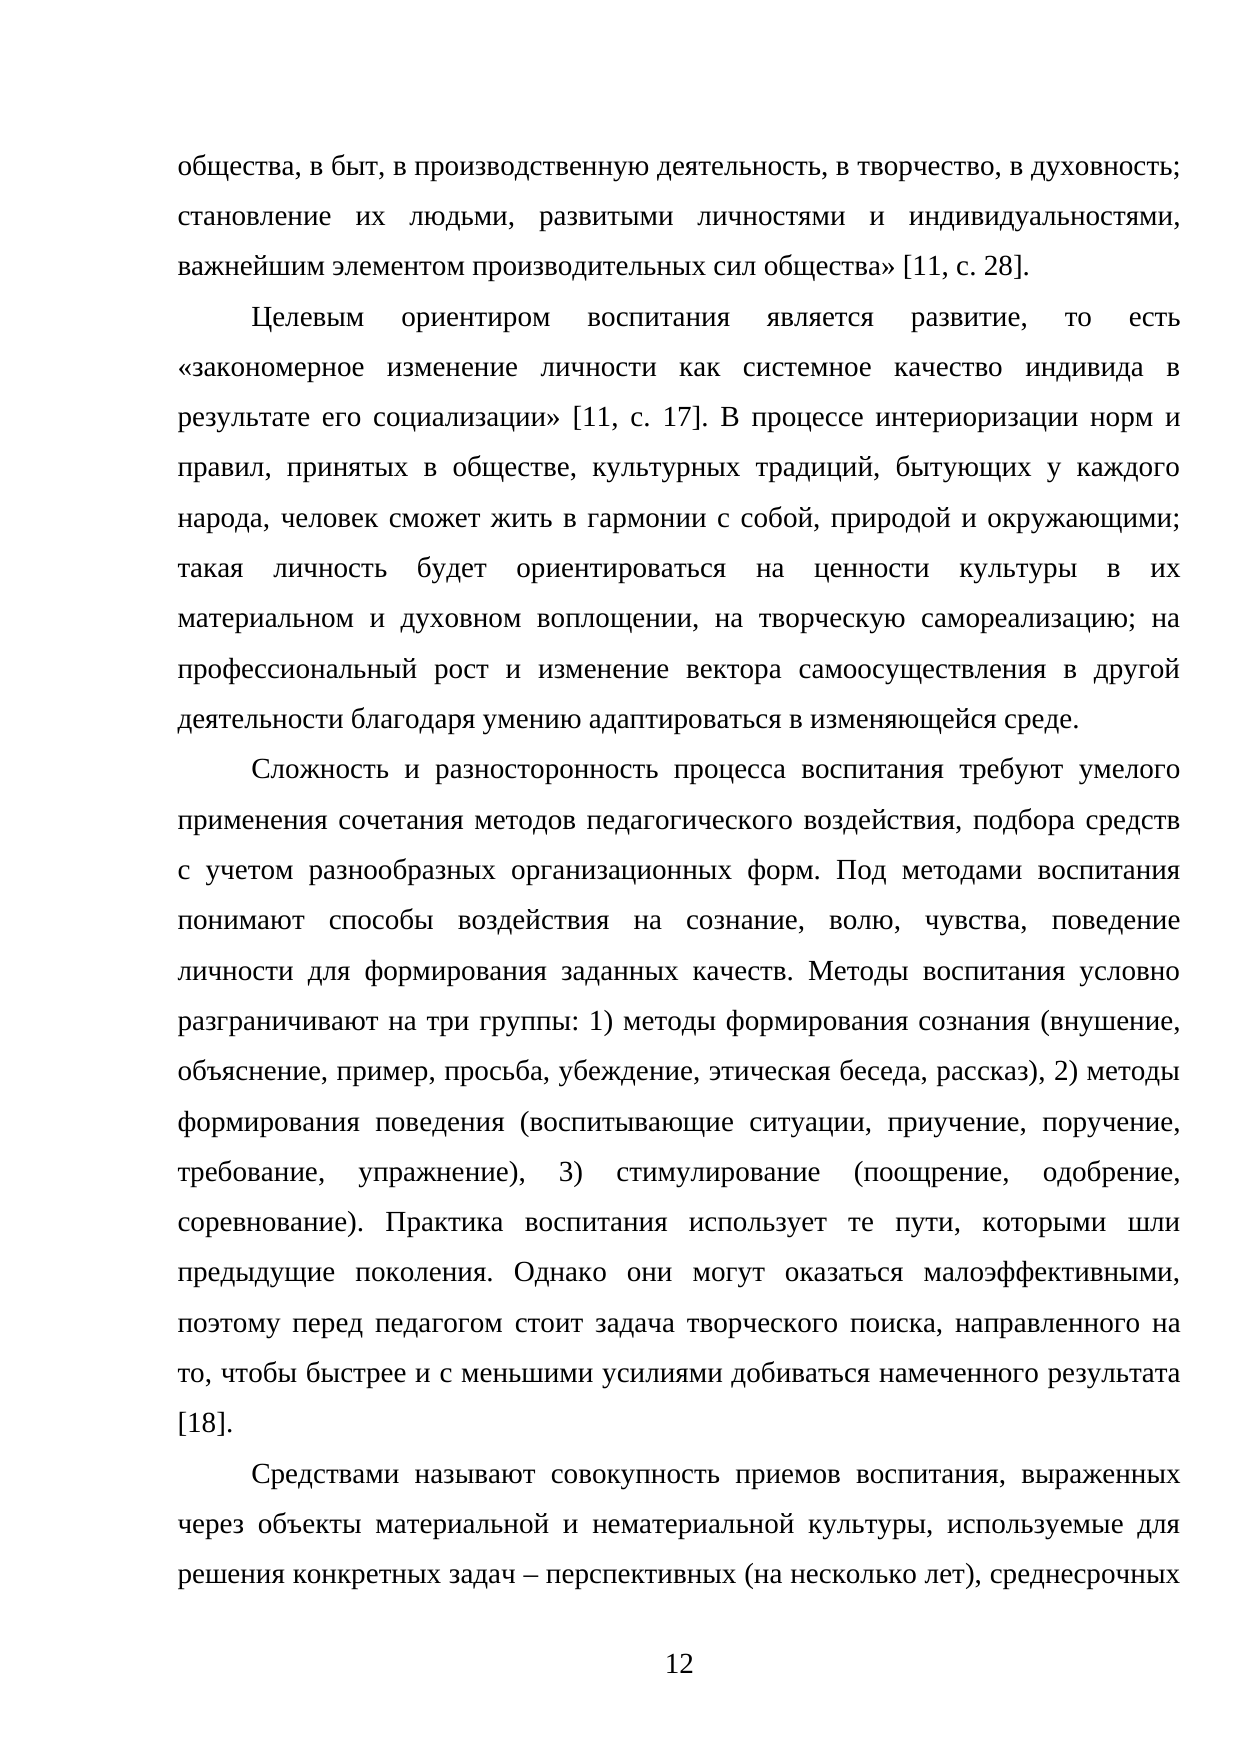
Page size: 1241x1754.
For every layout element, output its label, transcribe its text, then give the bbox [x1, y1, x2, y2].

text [177, 1456, 1181, 1590]
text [177, 148, 1181, 282]
text Сложность и разносторонность процесса воспитания требуют умелого применения сочетания методов педагогического воздействия, подбора средств с учетом разнообразных организационных форм. Под методами воспитания понимают способы воздействия на сознание, волю, чувства, поведение личности для формирования заданных качеств. Методы воспитания условно разграничивают на три группы: 1) методы формирования сознания (внушение, объяснение, пример, просьба, убеждение, этическая беседа, рассказ), 2) методы формирования поведения (воспитывающие ситуации, приучение, поручение, требование, упражнение), 3) стимулирование (поощрение, одобрение, соревнование). Практика воспитания использует те пути, которыми шли предыдущие поколения. Однако они могут оказаться малоэффективными, поэтому перед педагогом стоит задача творческого поиска, направленного на то, чтобы быстрее и с меньшими усилиями добиваться намеченного результата [18]. [177, 751, 1181, 1439]
text Целевым ориентиром воспитания является развитие, то есть «закономерное изменение личности как системное качество индивида в результате его социализации» [11, с. 17]. В процессе интериоризации норм и правил, принятых в обществе, культурных традиций, бытующих у каждого народа, человек сможет жить в гармонии с собой, природой и окружающими; такая личность будет ориентироваться на ценности культуры в их материальном и духовном воплощении, на творческую самореализацию; на профессиональный рост и изменение вектора самоосуществления в другой деятельности благодаря умению адаптироваться в изменяющейся среде. [177, 299, 1181, 735]
